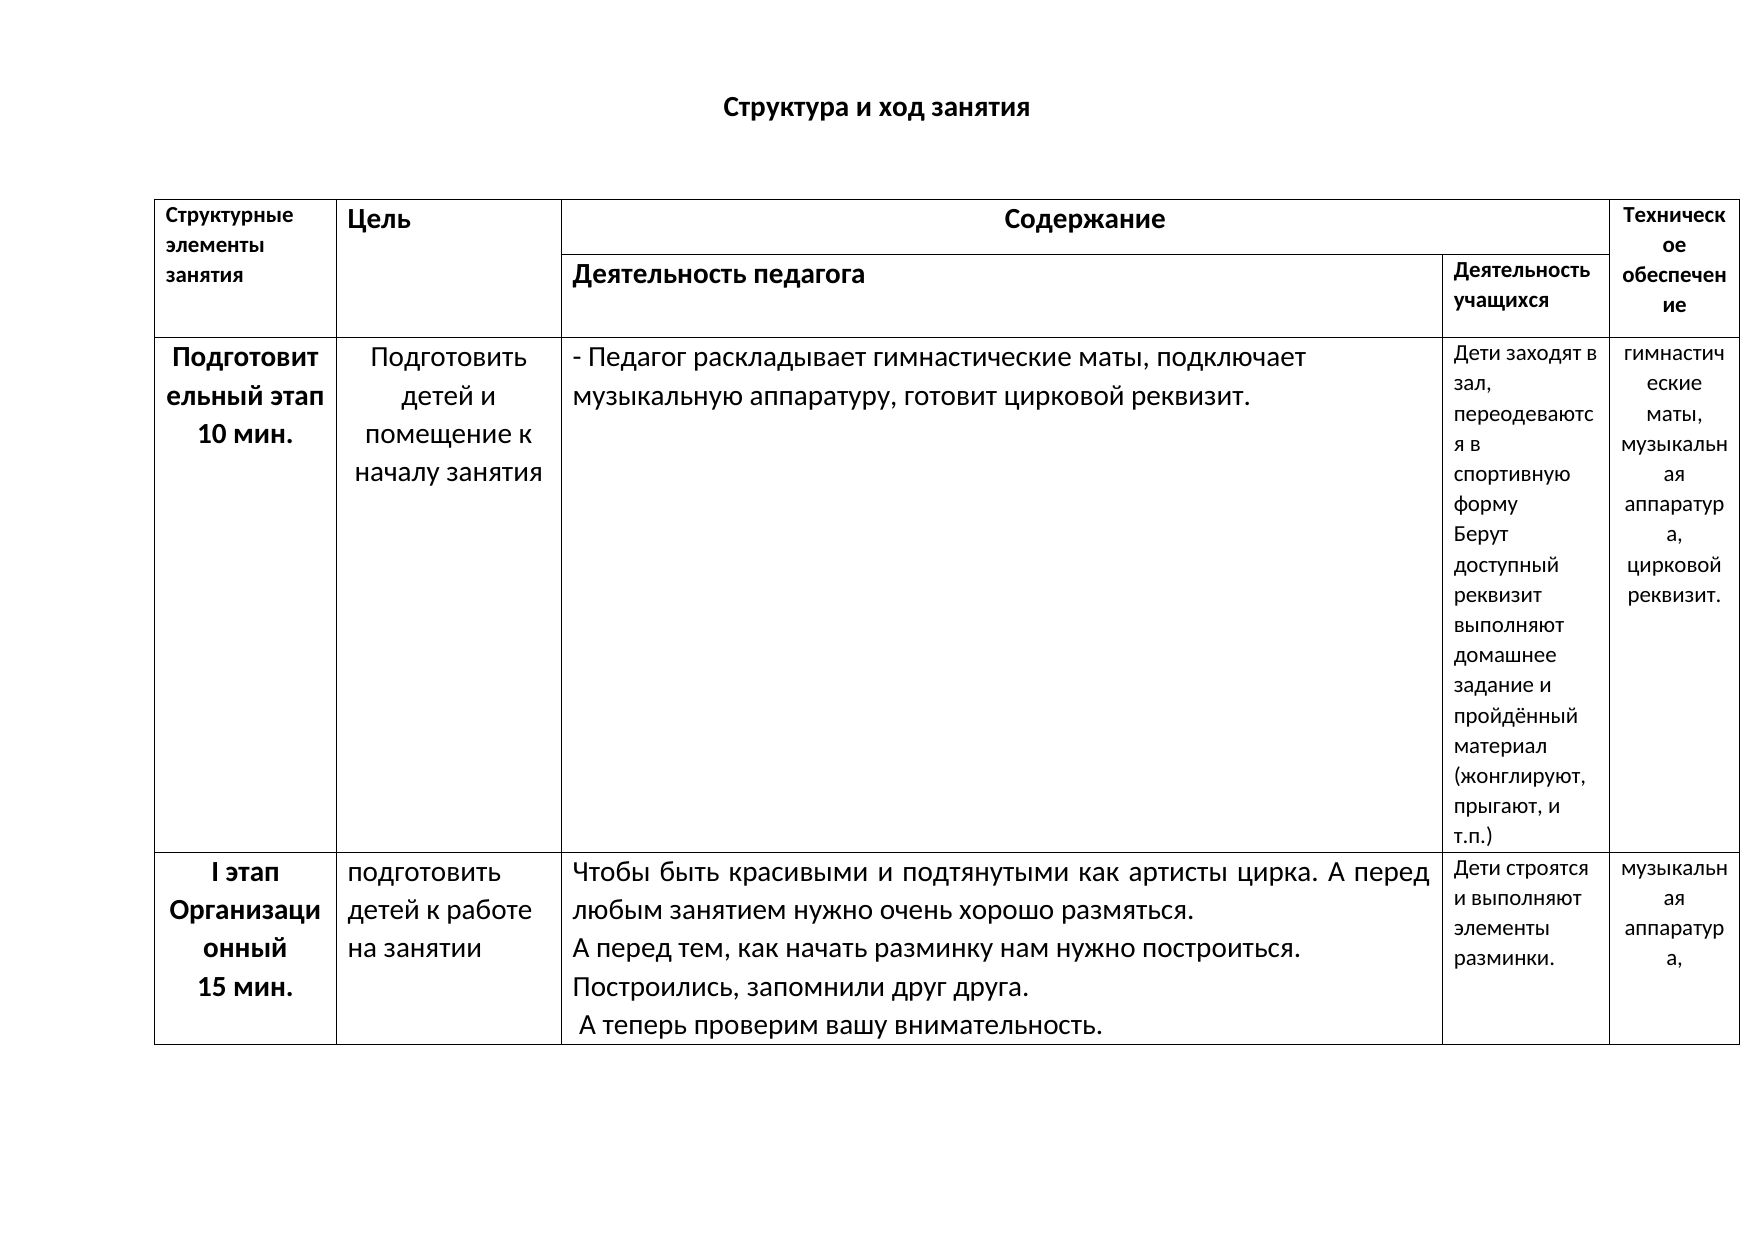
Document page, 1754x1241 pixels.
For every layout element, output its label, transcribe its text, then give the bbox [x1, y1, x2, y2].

table_cell - Педагог раскладывает гимнастические маты, подключает музыкальную аппаратуру, готовит цирковой реквизит. [562, 338, 1442, 852]
table_cell гимнастические маты, музыкальная аппаратура, цирковой реквизит. [1610, 338, 1739, 852]
table_header Структурные элементы занятия [155, 200, 336, 337]
table_header Цель [337, 200, 561, 337]
text Структура и ход занятия [118, 88, 1636, 124]
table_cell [562, 853, 1442, 1044]
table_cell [1610, 853, 1739, 1044]
table_header Содержание [562, 200, 1609, 254]
table_cell Подготовить детей и помещение к началу занятия [337, 338, 561, 852]
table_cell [1443, 853, 1609, 1044]
table_cell Дети заходят в зал, переодеваются в спортивную форму Берут доступный реквизит выполняют домашнее задание и пройдённый материал (жонглируют, прыгают, и т.п.) [1443, 338, 1609, 852]
table_cell Деятельность педагога [562, 255, 1442, 337]
table_cell Деятельность учащихся [1443, 255, 1609, 337]
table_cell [337, 853, 561, 1044]
table_cell Подготовительный этап 10 мин. [155, 338, 336, 852]
table_header Техническое обеспечение [1610, 200, 1739, 337]
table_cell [155, 853, 336, 1044]
